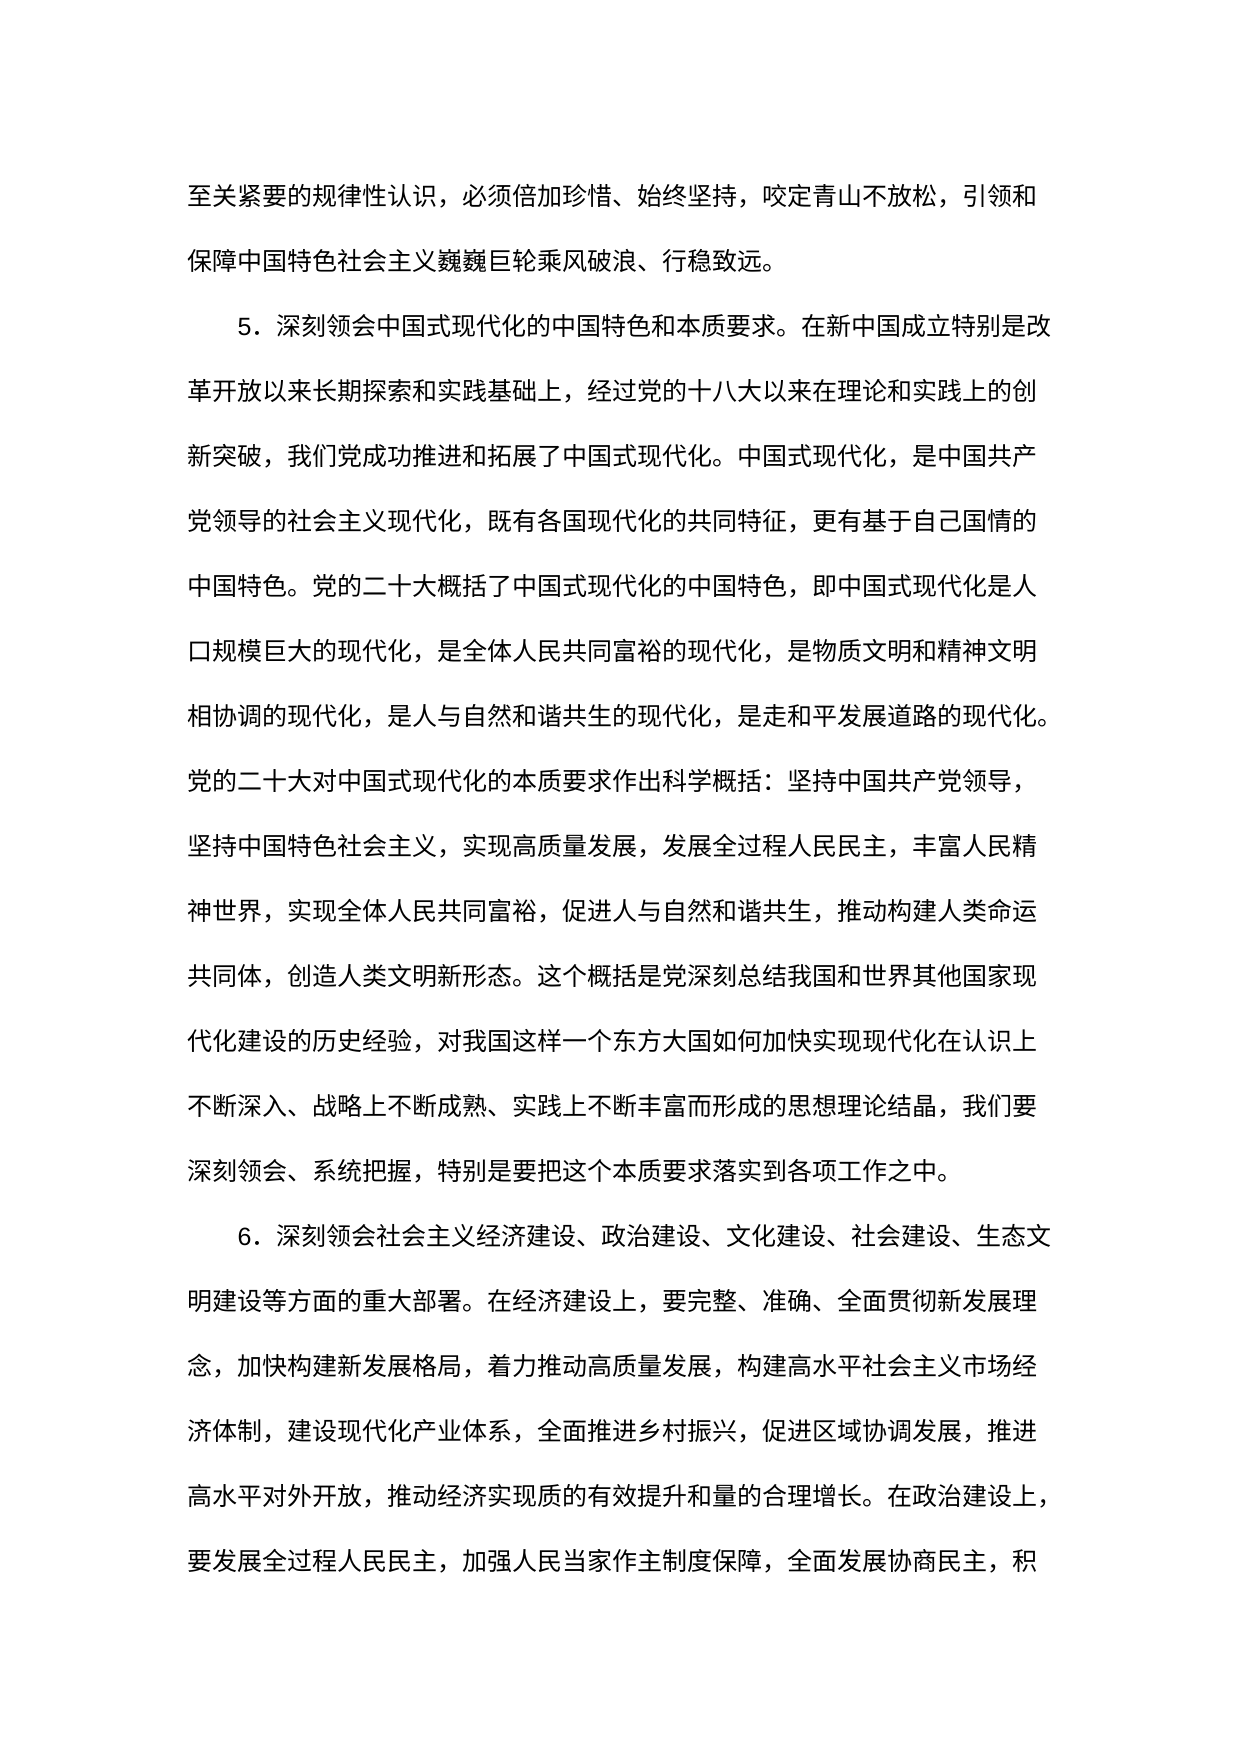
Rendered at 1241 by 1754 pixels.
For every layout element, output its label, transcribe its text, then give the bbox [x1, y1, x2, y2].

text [187, 1202, 1053, 1592]
text 5．深刻领会中国式现代化的中国特色和本质要求。在新中国成立特别是改革开放以来长期探索和实践基础上，经过党的十八大以来在理论和实践上的创新突破，我们党成功推进和拓展了中国式现代化。中国式现代化，是中国共产党领导的社会主义现代化，既有各国现代化的共同特征，更有基于自己国情的中国特色。党的二十大概括了中国式现代化的中国特色，即中国式现代化是人口规模巨大的现代化，是全体人民共同富裕的现代化，是物质文明和精神文明相协调的现代化，是人与自然和谐共生的现代化，是走和平发展道路的现代化。党的二十大对中国式现代化的本质要求作出科学概括：坚持中国共产党领导，坚持中国特色社会主义，实现高质量发展，发展全过程人民民主，丰富人民精神世界，实现全体人民共同富裕，促进人与自然和谐共生，推动构建人类命运共同体，创造人类文明新形态。这个概括是党深刻总结我国和世界其他国家现代化建设的历史经验，对我国这样一个东方大国如何加快实现现代化在认识上不断深入、战略上不断成熟、实践上不断丰富而形成的思想理论结晶，我们要深刻领会、系统把握，特别是要把这个本质要求落实到各项工作之中。 [187, 292, 1053, 1202]
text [187, 162, 1053, 292]
